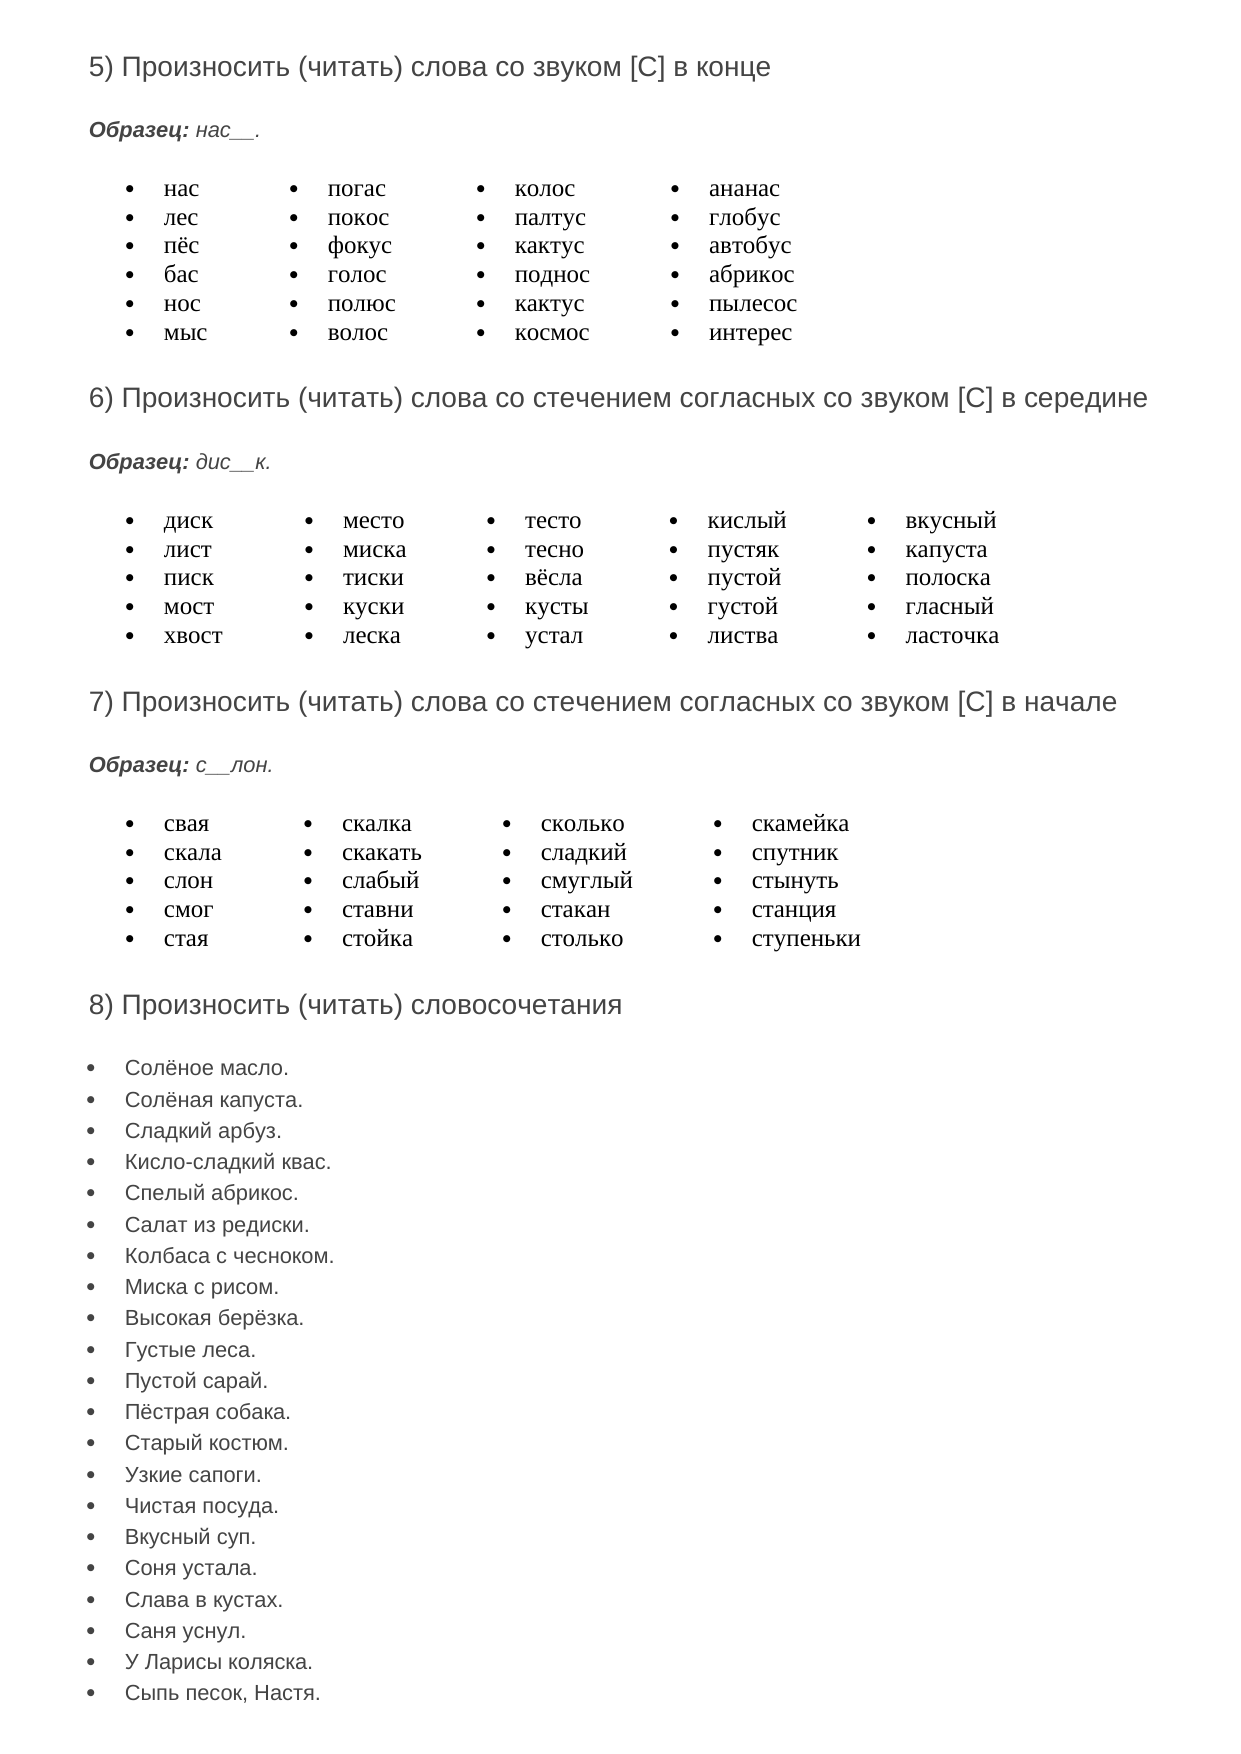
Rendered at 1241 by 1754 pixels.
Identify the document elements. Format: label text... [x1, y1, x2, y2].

table_header колос палтус кактус поднос кактус космос [438, 171, 632, 376]
table_header нас лес пёс бас нос мыс [87, 171, 251, 376]
text 8) Произносить (читать) словосочетания [89, 982, 1167, 1020]
list Пустой сарай. [87, 1362, 1167, 1393]
list У Ларисы коляска. [87, 1643, 1167, 1674]
list Слава в кустах. [87, 1580, 1167, 1612]
text 6) Произносить (читать) слова со стечением согласных со звуком [C] в середине [89, 376, 1167, 414]
list Салат из редиски. [87, 1205, 1167, 1237]
list Солёное масло. [87, 1049, 1167, 1080]
table_header тесто тесно вёсла кусты устал [449, 503, 631, 679]
list Соня устала. [87, 1549, 1167, 1580]
list Густые леса. [87, 1330, 1167, 1362]
table_header скамейка спутник стынуть станция ступеньки [675, 806, 905, 982]
list Сладкий арбуз. [87, 1112, 1167, 1143]
list Кисло-сладкий квас. [87, 1143, 1167, 1174]
text Образец: нас__. [89, 111, 1167, 142]
text Образец: с__лон. [89, 746, 1167, 777]
text 5) Произносить (читать) слова со звуком [C] в конце [89, 44, 1167, 82]
list Высокая берёзка. [87, 1299, 1167, 1330]
table_header свая скала слон смог стая [87, 806, 265, 982]
list Старый костюм. [87, 1424, 1167, 1455]
table_header место миска тиски куски леска [266, 503, 448, 679]
list Вкусный суп. [87, 1518, 1167, 1549]
table_header диск лист писк мост хвост [87, 503, 266, 679]
list Саня уснул. [87, 1612, 1167, 1643]
table_header скалка скакать слабый ставни стойка [265, 806, 464, 982]
list Колбаса с чесноком. [87, 1237, 1167, 1268]
table_header вкусный капуста полоска гласный ласточка [829, 503, 1043, 679]
list Узкие сапоги. [87, 1455, 1167, 1487]
list Миска с рисом. [87, 1268, 1167, 1299]
table_header сколько сладкий смуглый стакан столько [464, 806, 675, 982]
table_header погас покос фокус голос полюс волос [251, 171, 438, 376]
text Образец: дис__к. [89, 443, 1167, 474]
list Сыпь песок, Настя. [87, 1674, 1167, 1705]
list Пёстрая собака. [87, 1393, 1167, 1424]
text 7) Произносить (читать) слова со стечением согласных со звуком [С] в начале [89, 679, 1167, 717]
list Спелый абрикос. [87, 1174, 1167, 1205]
table_header кислый пустяк пустой густой листва [631, 503, 829, 679]
list Солёная капуста. [87, 1080, 1167, 1112]
table_header ананас глобус автобус абрикос пылесос интерес [633, 171, 841, 376]
list Чистая посуда. [87, 1487, 1167, 1518]
